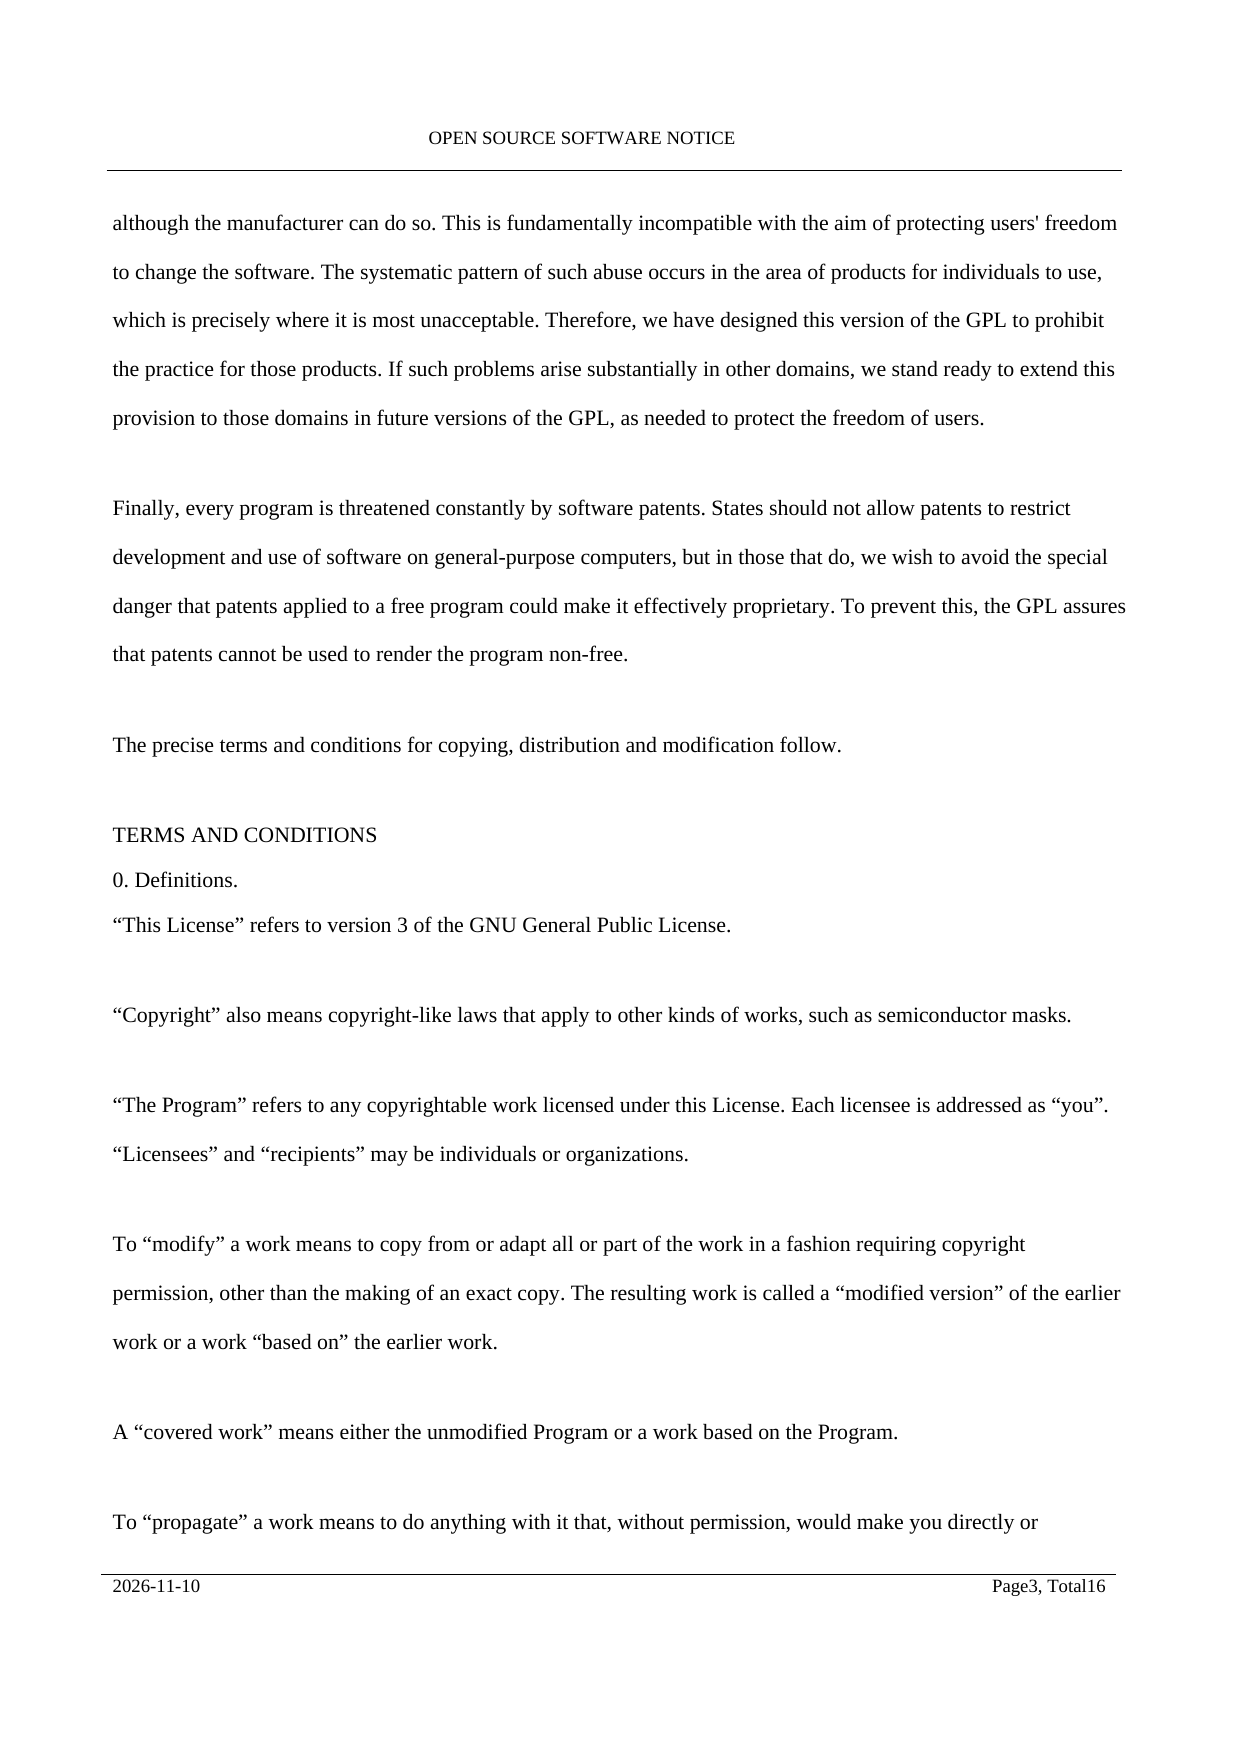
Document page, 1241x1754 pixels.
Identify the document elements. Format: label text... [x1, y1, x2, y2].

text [112, 1506, 1128, 1538]
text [112, 206, 1128, 434]
text “This License” refers to version 3 of the GNU General Public License. [112, 908, 1128, 941]
text 0. Definitions. [112, 863, 1128, 896]
text A “covered work” means either the unmodified Program or a work based on the Program. [112, 1416, 1128, 1448]
text Finally, every program is threatened constantly by software patents. States should not allow patents to restrict development and use of software on general-purpose computers, but in those that do, we wish to avoid the special danger that patents applied to a free program could make it effectively proprietary. To prevent this, the GPL assures that patents cannot be used to render the program non-free. [112, 492, 1128, 670]
text “Copyright” also means copyright-like laws that apply to other kinds of works, such as semiconductor masks. [112, 999, 1128, 1031]
text The precise terms and conditions for copying, distribution and modification follow. [112, 728, 1128, 761]
text TERMS AND CONDITIONS [112, 818, 1128, 851]
text “The Program” refers to any copyrightable work licensed under this License. Each licensee is addressed as “you”. “Licensees” and “recipients” may be individuals or organizations. [112, 1089, 1128, 1170]
text To “modify” a work means to copy from or adapt all or part of the work in a fashion requiring copyright permission, other than the making of an exact copy. The resulting work is called a “modified version” of the earlier work or a work “based on” the earlier work. [112, 1228, 1128, 1358]
